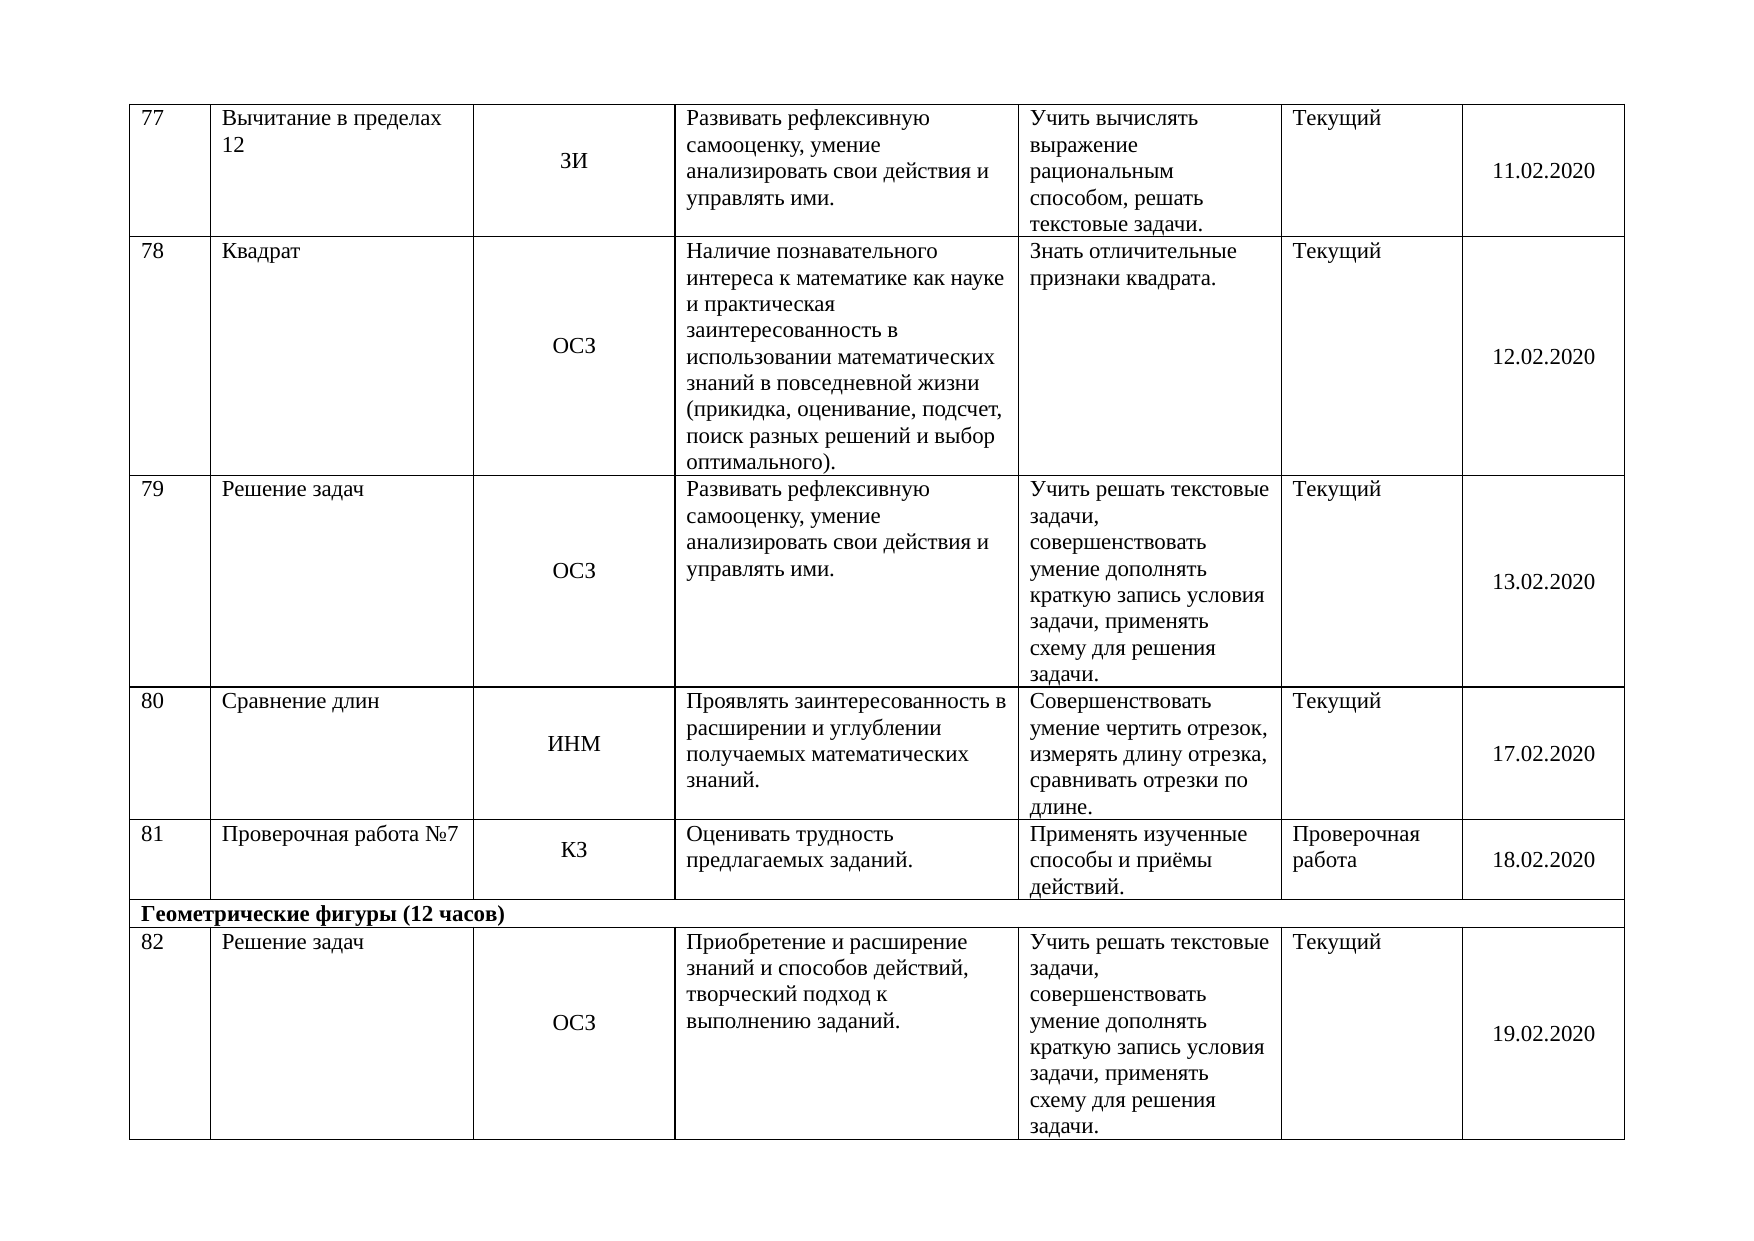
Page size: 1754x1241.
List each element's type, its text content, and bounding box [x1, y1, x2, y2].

table_cell Наличие познавательного интереса к математике как науке и практическая заинтересованность в использовании математических знаний в повседневной жизни (прикидка, оценивание, подсчет, поиск разных решений и выбор оптимального). [676, 237, 1018, 474]
table_cell ИНМ [474, 688, 674, 819]
table_cell КЗ [474, 820, 674, 899]
table_cell Знать отличительные признаки квадрата. [1019, 237, 1281, 474]
table_cell Квадрат [211, 237, 473, 474]
table_cell 79 [130, 476, 210, 686]
table_cell Учить решать текстовые задачи, совершенствовать умение дополнять краткую запись условия задачи, применять схему для решения задачи. [1019, 928, 1281, 1138]
table_cell Текущий [1282, 476, 1462, 686]
table_cell Совершенствовать умение чертить отрезок, измерять длину отрезка, сравнивать отрезки по длине. [1019, 688, 1281, 819]
table_cell Применять изученные способы и приёмы действий. [1019, 820, 1281, 899]
table_cell Текущий [1282, 688, 1462, 819]
table_cell Текущий [1282, 928, 1462, 1138]
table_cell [676, 105, 1018, 236]
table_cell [1019, 105, 1281, 236]
table_cell Проверочная работа [1282, 820, 1462, 899]
table_cell ЗИ [474, 105, 674, 236]
table_cell Решение задач [211, 928, 473, 1138]
table_cell 82 [130, 928, 210, 1138]
table_cell Геометрические фигуры (12 часов) [130, 900, 1624, 927]
table_cell 11.02.2020 [1463, 105, 1624, 236]
table_cell ОСЗ [474, 476, 674, 686]
table_cell ОСЗ [474, 928, 674, 1138]
table_cell Вычитание в пределах 12 [211, 105, 473, 236]
table_cell Сравнение длин [211, 688, 473, 819]
table_cell Текущий [1282, 237, 1462, 474]
table_cell 13.02.2020 [1463, 476, 1624, 686]
table_cell 17.02.2020 [1463, 688, 1624, 819]
table_cell Оценивать трудность предлагаемых заданий. [676, 820, 1018, 899]
table_cell 19.02.2020 [1463, 928, 1624, 1138]
table_cell Проверочная работа №7 [211, 820, 473, 899]
table_cell Проявлять заинтересованность в расширении и углублении получаемых математических знаний. [676, 688, 1018, 819]
table_cell Учить решать текстовые задачи, совершенствовать умение дополнять краткую запись условия задачи, применять схему для решения задачи. [1019, 476, 1281, 686]
table_cell Развивать рефлексивную самооценку, умение анализировать свои действия и управлять ими. [676, 476, 1018, 686]
table_cell 81 [130, 820, 210, 899]
table_cell Приобретение и расширение знаний и способов действий, творческий подход к выполнению заданий. [676, 928, 1018, 1138]
table_cell ОСЗ [474, 237, 674, 474]
table_cell Текущий [1282, 105, 1462, 236]
table_cell 12.02.2020 [1463, 237, 1624, 474]
table_cell 80 [130, 688, 210, 819]
table_cell Решение задач [211, 476, 473, 686]
table_cell 77 [130, 105, 210, 236]
table_cell 18.02.2020 [1463, 820, 1624, 899]
table_cell 78 [130, 237, 210, 474]
